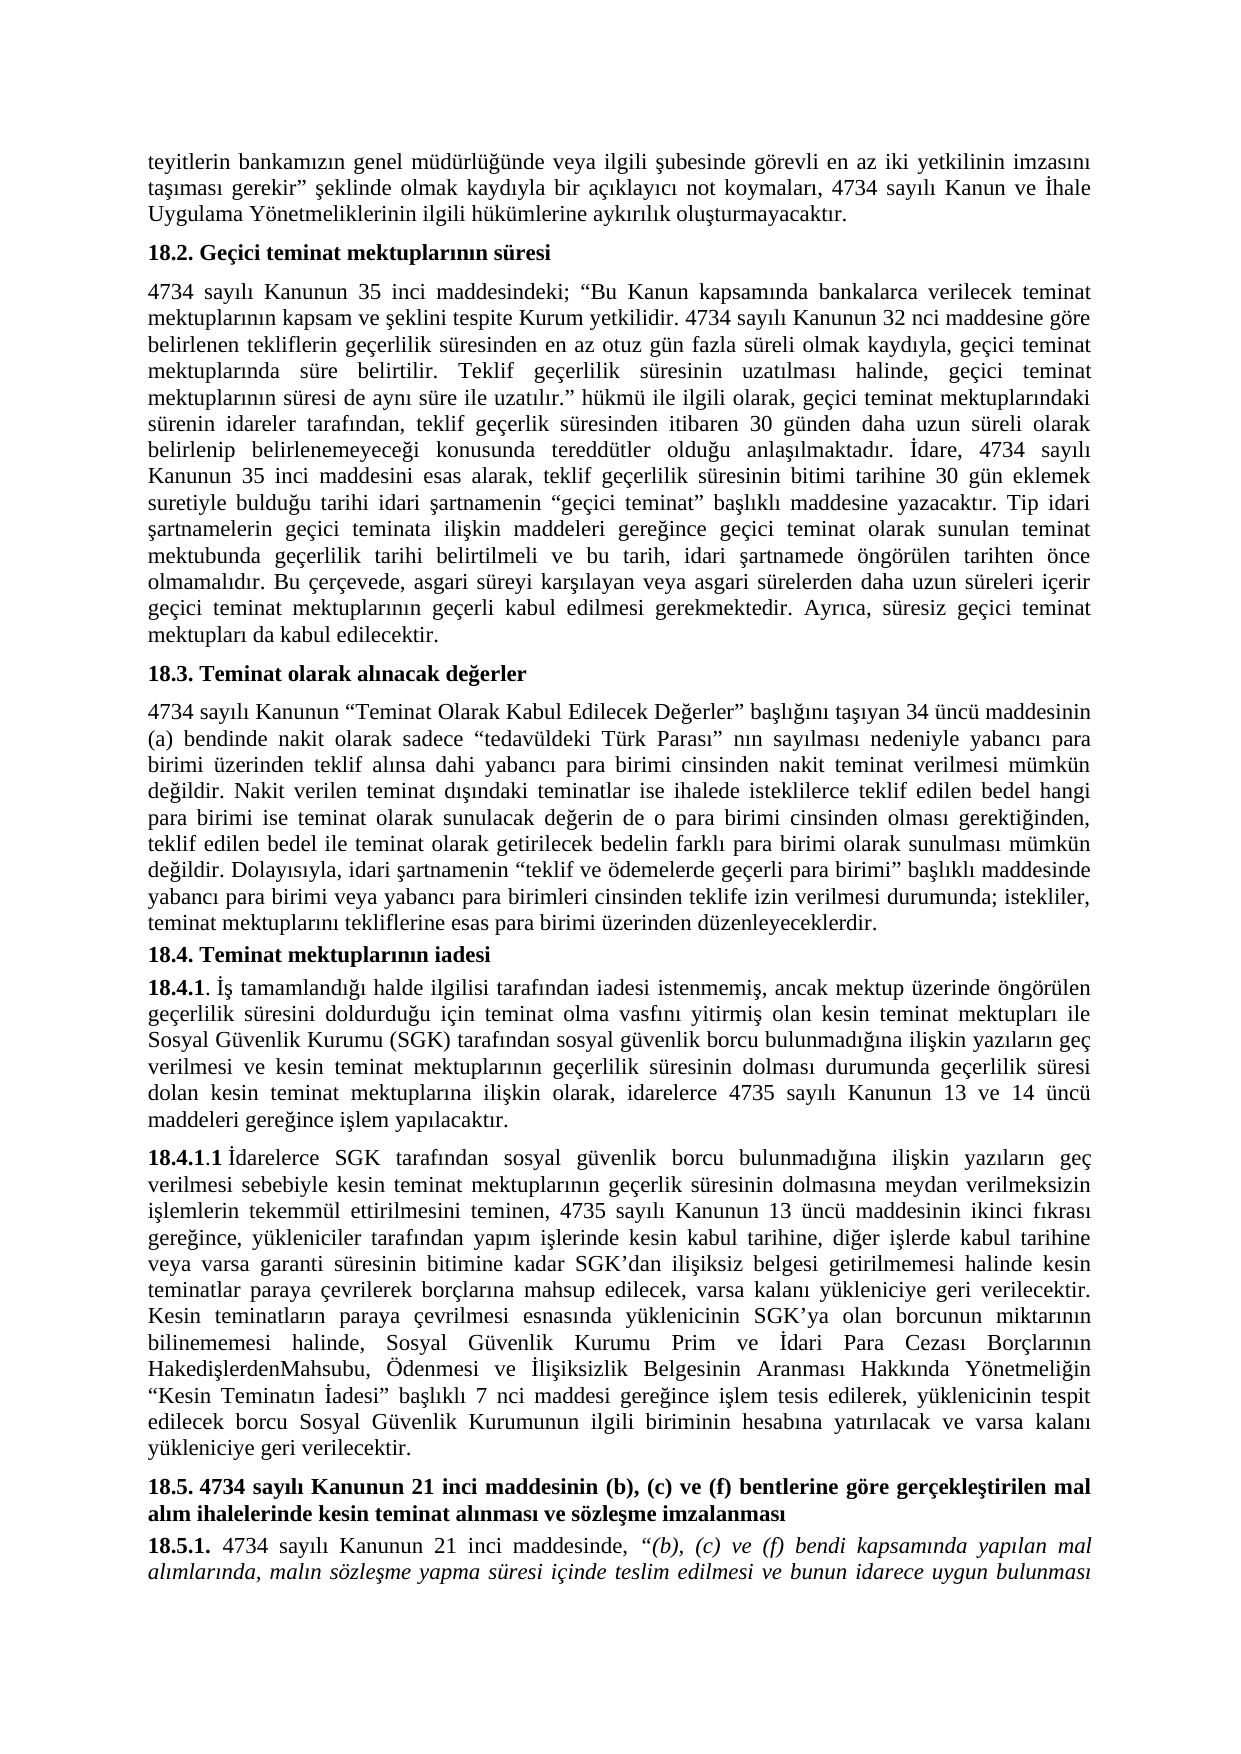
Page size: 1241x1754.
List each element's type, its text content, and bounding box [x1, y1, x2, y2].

text 18.2. Geçici teminat mektuplarının süresi [148, 239, 1092, 266]
text 18.4.1.1 İdarelerce SGK tarafından sosyal güvenlik borcu bulunmadığına ilişkin yazıların geç verilmesi sebebiyle kesin teminat mektuplarının geçerlik süresinin dolmasına meydan verilmeksizin işlemlerin tekemmül ettirilmesini teminen, 4735 sayılı Kanunun 13 üncü maddesinin ikinci fıkrası gereğince, yükleniciler tarafından yapım işlerinde kesin kabul tarihine, diğer işlerde kabul tarihine veya varsa garanti süresinin bitimine kadar SGK’dan ilişiksiz belgesi getirilmemesi halinde kesin teminatlar paraya çevrilerek borçlarına mahsup edilecek, varsa kalanı yükleniciye geri verilecektir. Kesin teminatların paraya çevrilmesi esnasında yüklenicinin SGK’ya olan borcunun miktarının bilinememesi halinde, Sosyal Güvenlik Kurumu Prim ve İdari Para Cezası Borçlarının HakedişlerdenMahsubu, Ödenmesi ve İlişiksizlik Belgesinin Aranması Hakkında Yönetmeliğin “Kesin Teminatın İadesi” başlıklı 7 nci maddesi gereğince işlem tesis edilerek, yüklenicinin tespit edilecek borcu Sosyal Güvenlik Kurumunun ilgili biriminin hesabına yatırılacak ve varsa kalanı yükleniciye geri verilecektir. [148, 1144, 1092, 1461]
text 18.4. Teminat mektuplarının iadesi [148, 942, 1092, 968]
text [148, 148, 1092, 227]
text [148, 1532, 1092, 1584]
text 18.3. Teminat olarak alınacak değerler [148, 659, 1092, 686]
text 4734 sayılı Kanunun “Teminat Olarak Kabul Edilecek Değerler” başlığını taşıyan 34 üncü maddesinin (a) bendinde nakit olarak sadece “tedavüldeki Türk Parası” nın sayılması nedeniyle yabancı para birimi üzerinden teklif alınsa dahi yabancı para birimi cinsinden nakit teminat verilmesi mümkün değildir. Nakit verilen teminat dışındaki teminatlar ise ihalede isteklilerce teklif edilen bedel hangi para birimi ise teminat olarak sunulacak değerin de o para birimi cinsinden olması gerektiğinden, teklif edilen bedel ile teminat olarak getirilecek bedelin farklı para birimi olarak sunulması mümkün değildir. Dolayısıyla, idari şartnamenin “teklif ve ödemelerde geçerli para birimi” başlıklı maddesinde yabancı para birimi veya yabancı para birimleri cinsinden teklife izin verilmesi durumunda; istekliler, teminat mektuplarını tekliflerine esas para birimi üzerinden düzenleyeceklerdir. [148, 698, 1092, 936]
text 18.5. 4734 sayılı Kanunun 21 inci maddesinin (b), (c) ve (f) bentlerine göre gerçekleştirilen mal alım ihalelerinde kesin teminat alınması ve sözleşme imzalanması [148, 1473, 1092, 1526]
text 4734 sayılı Kanunun 35 inci maddesindeki; “Bu Kanun kapsamında bankalarca verilecek teminat mektuplarının kapsam ve şeklini tespite Kurum yetkilidir. 4734 sayılı Kanunun 32 nci maddesine göre belirlenen tekliflerin geçerlilik süresinden en az otuz gün fazla süreli olmak kaydıyla, geçici teminat mektuplarında süre belirtilir. Teklif geçerlilik süresinin uzatılması halinde, geçici teminat mektuplarının süresi de aynı süre ile uzatılır.” hükmü ile ilgili olarak, geçici teminat mektuplarındaki sürenin idareler tarafından, teklif geçerlik süresinden itibaren 30 günden daha uzun süreli olarak belirlenip belirlenemeyeceği konusunda tereddütler olduğu anlaşılmaktadır. İdare, 4734 sayılı Kanunun 35 inci maddesini esas alarak, teklif geçerlilik süresinin bitimi tarihine 30 gün eklemek suretiyle bulduğu tarihi idari şartnamenin “geçici teminat” başlıklı maddesine yazacaktır. Tip idari şartnamelerin geçici teminata ilişkin maddeleri gereğince geçici teminat olarak sunulan teminat mektubunda geçerlilik tarihi belirtilmeli ve bu tarih, idari şartnamede öngörülen tarihten önce olmamalıdır. Bu çerçevede, asgari süreyi karşılayan veya asgari sürelerden daha uzun süreleri içerir geçici teminat mektuplarının geçerli kabul edilmesi gerekmektedir. Ayrıca, süresiz geçici teminat mektupları da kabul edilecektir. [148, 278, 1092, 647]
text 18.4.1. İş tamamlandığı halde ilgilisi tarafından iadesi istenmemiş, ancak mektup üzerinde öngörülen geçerlilik süresini doldurduğu için teminat olma vasfını yitirmiş olan kesin teminat mektupları ile Sosyal Güvenlik Kurumu (SGK) tarafından sosyal güvenlik borcu bulunmadığına ilişkin yazıların geç verilmesi ve kesin teminat mektuplarının geçerlilik süresinin dolması durumunda geçerlilik süresi dolan kesin teminat mektuplarına ilişkin olarak, idarelerce 4735 sayılı Kanunun 13 ve 14 üncü maddeleri gereğince işlem yapılacaktır. [148, 974, 1092, 1132]
